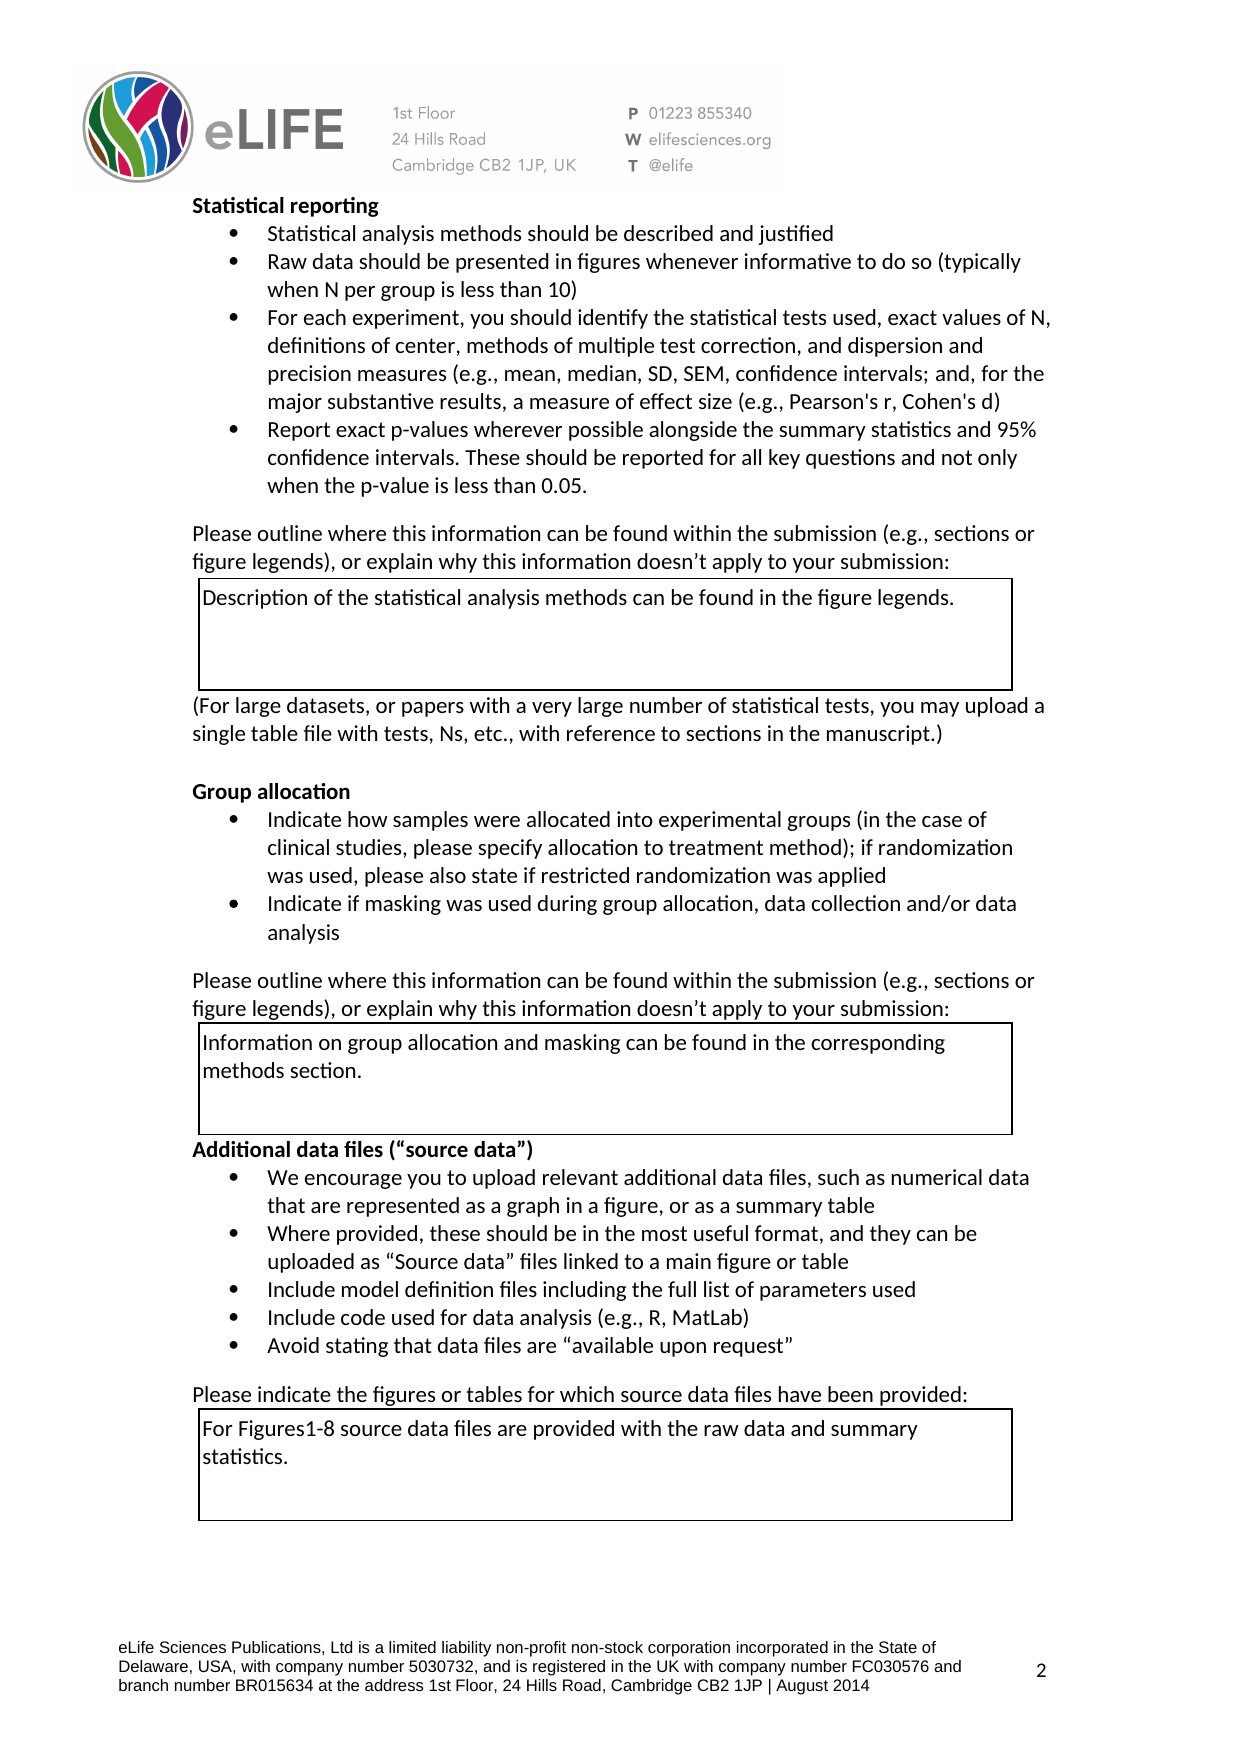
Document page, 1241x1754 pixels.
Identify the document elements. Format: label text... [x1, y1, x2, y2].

list For each experiment, you should identify the statistical tests used, exact values of N, definitions of center, methods of multiple test correction, and dispersion and precision measures (e.g., mean, median, SD, SEM, confidence intervals; and, for the major substantive results, a measure of effect size (e.g., Pearson's r, Cohen's d) [229, 303, 1053, 415]
list Avoid stating that data files are “available upon request” [229, 1332, 1053, 1359]
text For Figures1-8 source data files are provided with the raw data and summary statistics. [200, 1412, 1011, 1472]
list We encourage you to upload relevant additional data files, such as numerical data that are represented as a graph in a figure, or as a summary table [229, 1163, 1053, 1219]
list Statistical analysis methods should be described and justified [229, 219, 1053, 247]
list Include model definition files including the full list of parameters used [229, 1276, 1053, 1303]
picture [73, 59, 784, 191]
list Indicate if masking was used during group allocation, data collection and/or data analysis [229, 889, 1053, 946]
text Description of the statistical analysis methods can be found in the figure legends. [200, 581, 1011, 613]
text Group allocation [192, 777, 1053, 806]
list Report exact p-values wherever possible alongside the summary statistics and 95% confidence intervals. These should be reported for all key questions and not only when the p-value is less than 0.05. [229, 415, 1053, 499]
text (For large datasets, or papers with a very large number of statistical tests, you may upload a single table file with tests, Ns, etc., with reference to sections in the manuscript.) [192, 603, 1053, 747]
list Where provided, these should be in the most useful format, and they can be uploaded as “Source data” files linked to a main figure or table [229, 1219, 1053, 1276]
text Information on group allocation and masking can be found in the corresponding methods section. [200, 1026, 1011, 1086]
text Statistical reporting [192, 191, 1053, 219]
list Indicate how samples were allocated into experimental groups (in the case of clinical studies, please specify allocation to treatment method); if randomization was used, please also state if restricted randomization was applied [229, 806, 1053, 889]
list Raw data should be presented in figures whenever informative to do so (typically when N per group is less than 10) [229, 247, 1053, 303]
list Include code used for data analysis (e.g., R, MatLab) [229, 1303, 1053, 1332]
text Additional data files (“source data”) [192, 1052, 1053, 1163]
text Please indicate the figures or tables for which source data files have been provided: [192, 1380, 1053, 1408]
